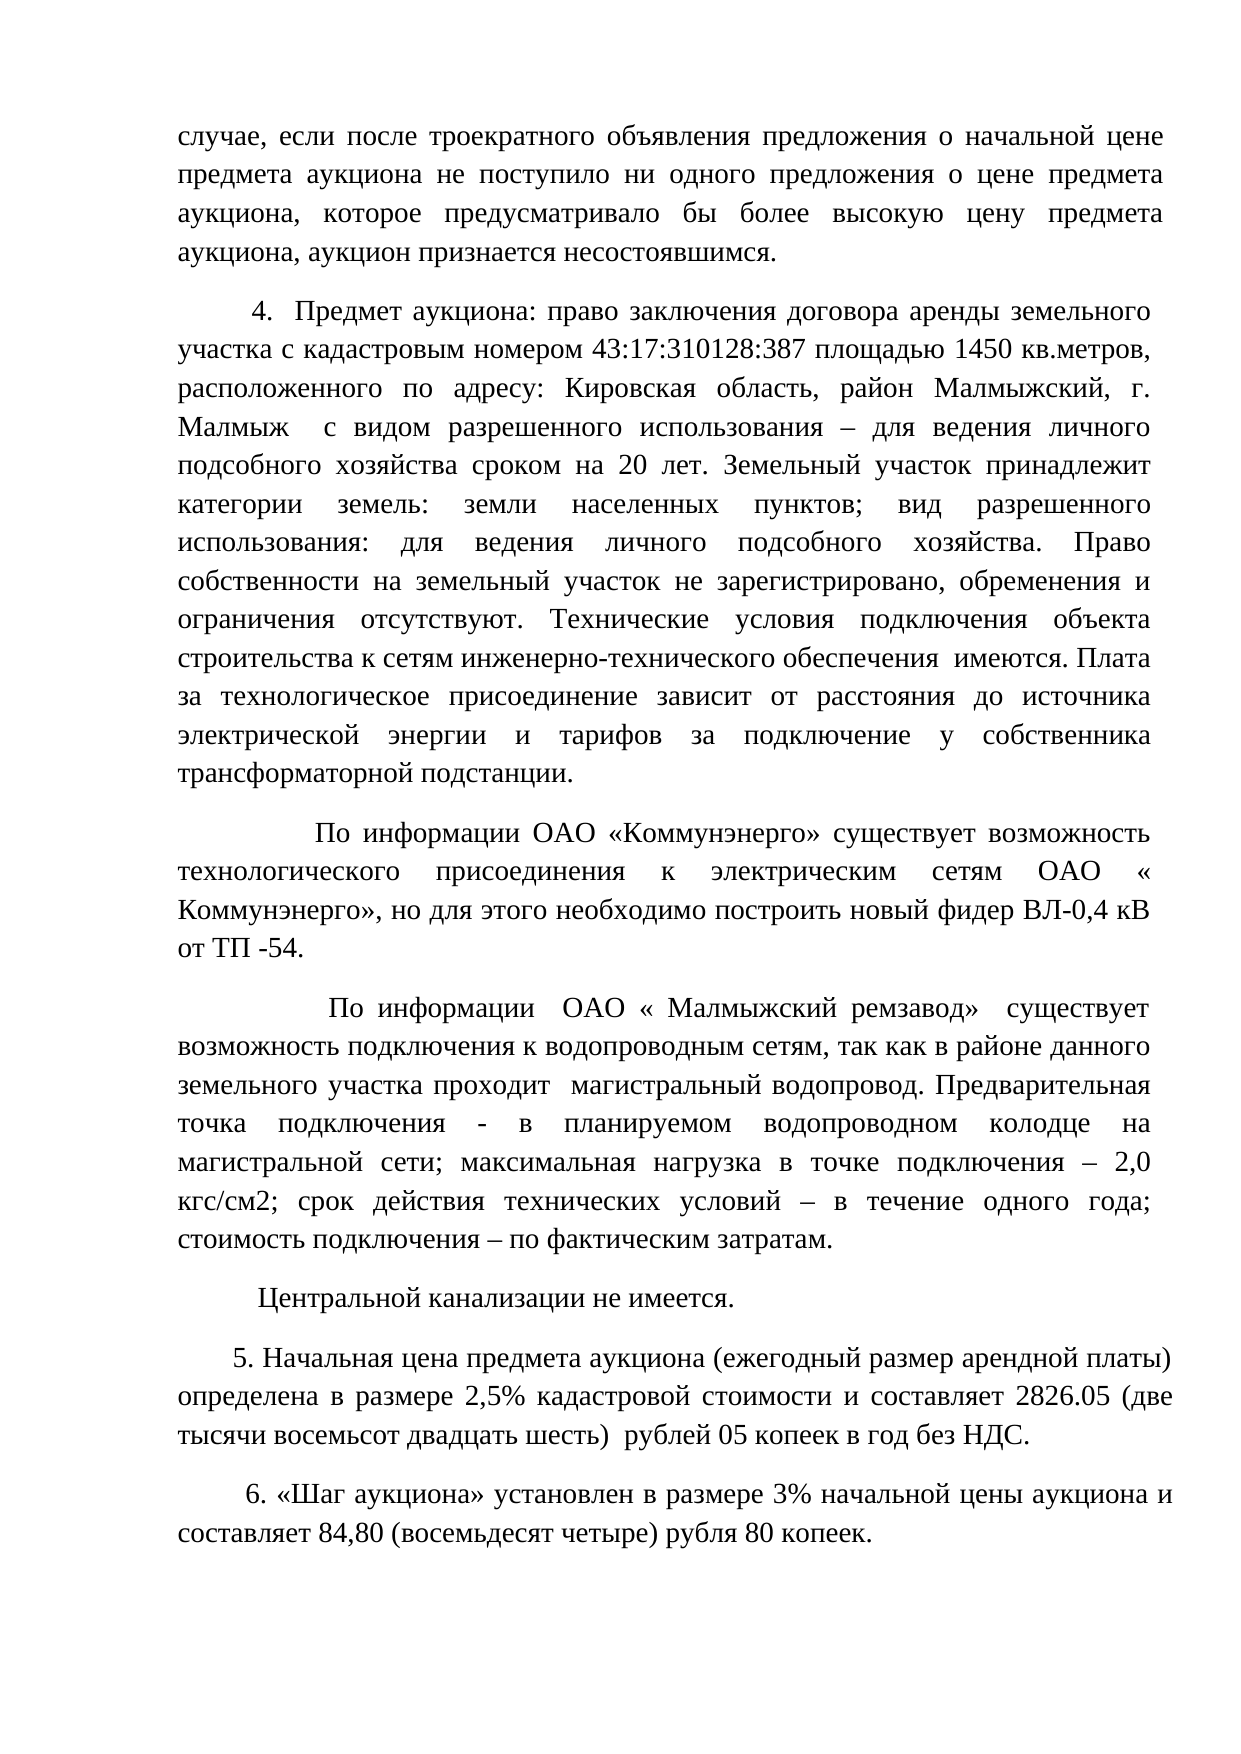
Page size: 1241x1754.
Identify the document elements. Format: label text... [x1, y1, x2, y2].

text Центральной канализации не имеется. [177, 1281, 1152, 1314]
text По информации ОАО « Малмыжский ремзавод» существует возможность подключения к водопроводным сетям, так как в районе данного земельного участка проходит магистральный водопровод. Предварительная точка подключения - в планируемом водопроводном колодце на магистральной сети; максимальная нагрузка в точке подключения – 2,0 кгс/см2; срок действия технических условий – в течение одного года; стоимость подключения – по фактическим затратам. [177, 990, 1152, 1255]
text 5. Начальная цена предмета аукциона (ежегодный размер арендной платы) определена в размере 2,5% кадастровой стоимости и составляет 2826.05 (две тысячи восемьсот двадцать шесть) рублей 05 копеек в год без НДС. [177, 1340, 1174, 1451]
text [177, 118, 1164, 267]
text 6. «Шаг аукциона» установлен в размере 3% начальной цены аукциона и составляет 84,80 (восемьдесят четыре) рубля 80 копеек. [177, 1476, 1174, 1548]
text 4. Предмет аукциона: право заключения договора аренды земельного участка с кадастровым номером 43:17:310128:387 площадью 1450 кв.метров, расположенного по адресу: Кировская область, район Малмыжский, г. Малмыж с видом разрешенного использования – для ведения личного подсобного хозяйства сроком на 20 лет. Земельный участок принадлежит категории земель: земли населенных пунктов; вид разрешенного использования: для ведения личного подсобного хозяйства. Право собственности на земельный участок не зарегистрировано, обременения и ограничения отсутствуют. Технические условия подключения объекта строительства к сетям инженерно-технического обеспечения имеются. Плата за технологическое присоединение зависит от расстояния до источника электрической энергии и тарифов за подключение у собственника трансформаторной подстанции. [177, 293, 1152, 789]
text По информации ОАО «Коммунэнерго» существует возможность технологического присоединения к электрическим сетям ОАО « Коммунэнерго», но для этого необходимо построить новый фидер ВЛ-0,4 кВ от ТП -54. [177, 815, 1152, 964]
